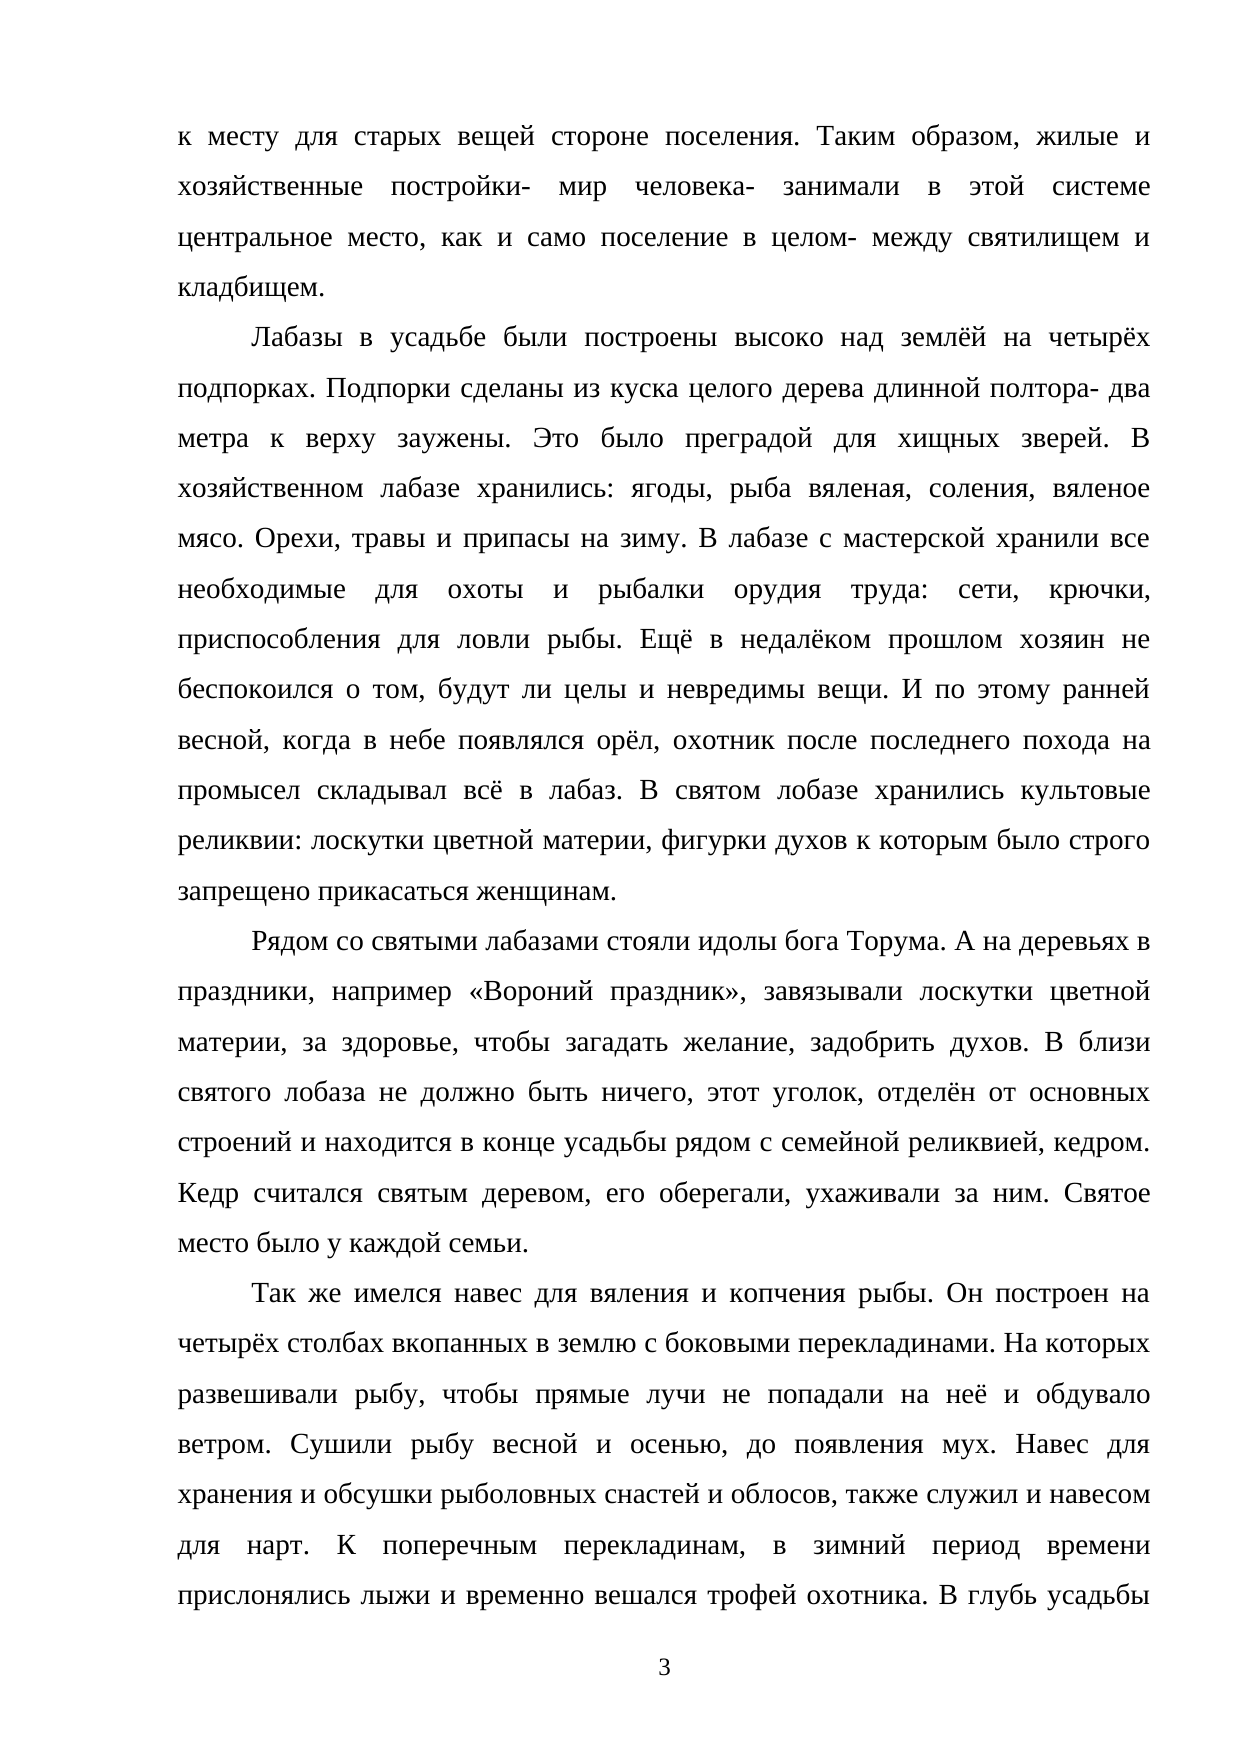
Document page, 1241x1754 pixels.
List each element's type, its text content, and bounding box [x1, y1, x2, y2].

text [177, 118, 1152, 303]
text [177, 1275, 1152, 1611]
text Лабазы в усадьбе были построены высоко над землёй на четырёх подпорках. Подпорки сделаны из куска целого дерева длинной полтора- два метра к верху заужены. Это было преградой для хищных зверей. В хозяйственном лабазе хранились: ягоды, рыба вяленая, соления, вяленое мясо. Орехи, травы и припасы на зиму. В лабазе с мастерской хранили все необходимые для охоты и рыбалки орудия труда: сети, крючки, приспособления для ловли рыбы. Ещё в недалёком прошлом хозяин не беспокоился о том, будут ли целы и невредимы вещи. И по этому ранней весной, когда в небе появлялся орёл, охотник после последнего похода на промысел складывал всё в лабаз. В святом лобазе хранились культовые реликвии: лоскутки цветной материи, фигурки духов к которым было строго запрещено прикасаться женщинам. [177, 319, 1152, 906]
text Рядом со святыми лабазами стояли идолы бога Торума. А на деревьях в праздники, например «Вороний праздник», завязывали лоскутки цветной материи, за здоровье, чтобы загадать желание, задобрить духов. В близи святого лобаза не должно быть ничего, этот уголок, отделён от основных строений и находится в конце усадьбы рядом с семейной реликвией, кедром. Кедр считался святым деревом, его оберегали, ухаживали за ним. Святое место было у каждой семьи. [177, 923, 1152, 1258]
